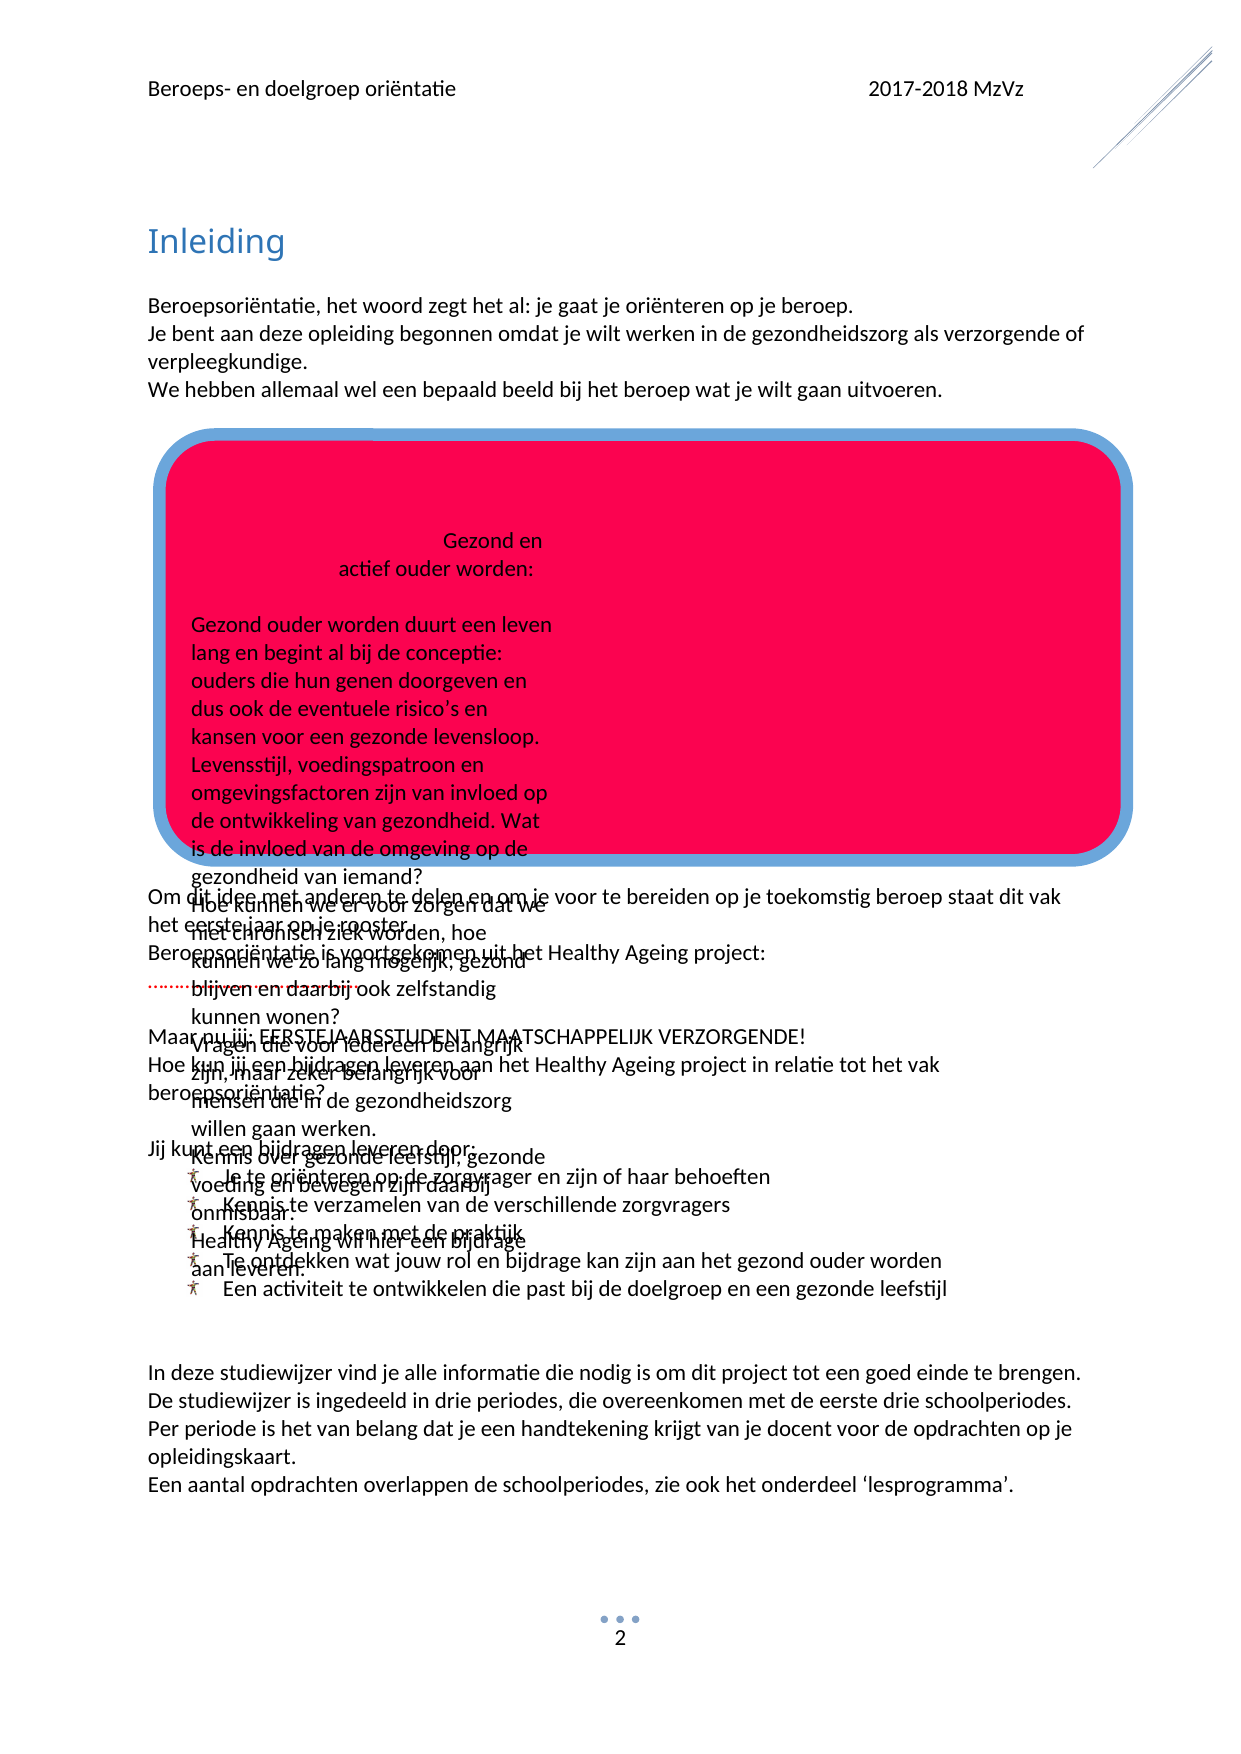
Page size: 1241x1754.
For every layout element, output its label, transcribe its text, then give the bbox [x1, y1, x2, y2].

text Je bent aan deze opleiding begonnen omdat je wilt werken in de gezondheidszorg als verzorgende of verpleegkundige. [148, 319, 1093, 376]
text Een aantal opdrachten overlappen de schoolperiodes, zie ook het onderdeel ‘lesprogramma’. [148, 1471, 1093, 1498]
text Beroepsoriëntatie, het woord zegt het al: je gaat je oriënteren op je beroep. [148, 291, 1093, 319]
list Kennis te verzamelen van de verschillende zorgvragers [185, 1190, 1093, 1218]
text Per periode is het van belang dat je een handtekening krijgt van je docent voor de opdrachten op je opleidingskaart. [148, 1414, 1093, 1471]
text Om dit idee met anderen te delen en om je voor te bereiden op je toekomstig beroep staat dit vak het eerste jaar op je rooster. [148, 403, 1093, 938]
list Kennis te maken met de praktijk [185, 1218, 1093, 1246]
text We hebben allemaal wel een bepaald beeld bij het beroep wat je wilt gaan uitvoeren. [148, 376, 1093, 403]
picture [186, 1252, 203, 1269]
list Een activiteit te ontwikkelen die past bij de doelgroep en een gezonde leefstijl [185, 1274, 1093, 1302]
picture [186, 1280, 203, 1297]
text Maar nu jij: EERSTEJAARSSTUDENT MAATSCHAPPELIJK VERZORGENDE! [148, 1022, 1093, 1050]
picture [186, 1196, 203, 1213]
subtitle Inleiding [148, 218, 1093, 263]
picture [186, 1224, 203, 1241]
text …………………………………. [148, 966, 1093, 994]
text In deze studiewijzer vind je alle informatie die nodig is om dit project tot een goed einde te brengen. De studiewijzer is ingedeeld in drie periodes, die overeenkomen met de eerste drie schoolperiodes. [148, 1358, 1093, 1414]
picture [186, 1168, 203, 1185]
text Beroepsoriëntatie is voortgekomen uit het Healthy Ageing project: [148, 938, 1093, 966]
list Te ontdekken wat jouw rol en bijdrage kan zijn aan het gezond ouder worden [185, 1246, 1093, 1274]
text Hoe kun jij een bijdragen leveren aan het Healthy Ageing project in relatie tot het vak beroepsoriëntatie? [148, 1050, 1093, 1106]
text Jij kunt een bijdragen leveren door: [148, 1134, 1093, 1162]
list Je te oriënteren op de zorgvrager en zijn of haar behoeften [185, 1162, 1093, 1190]
